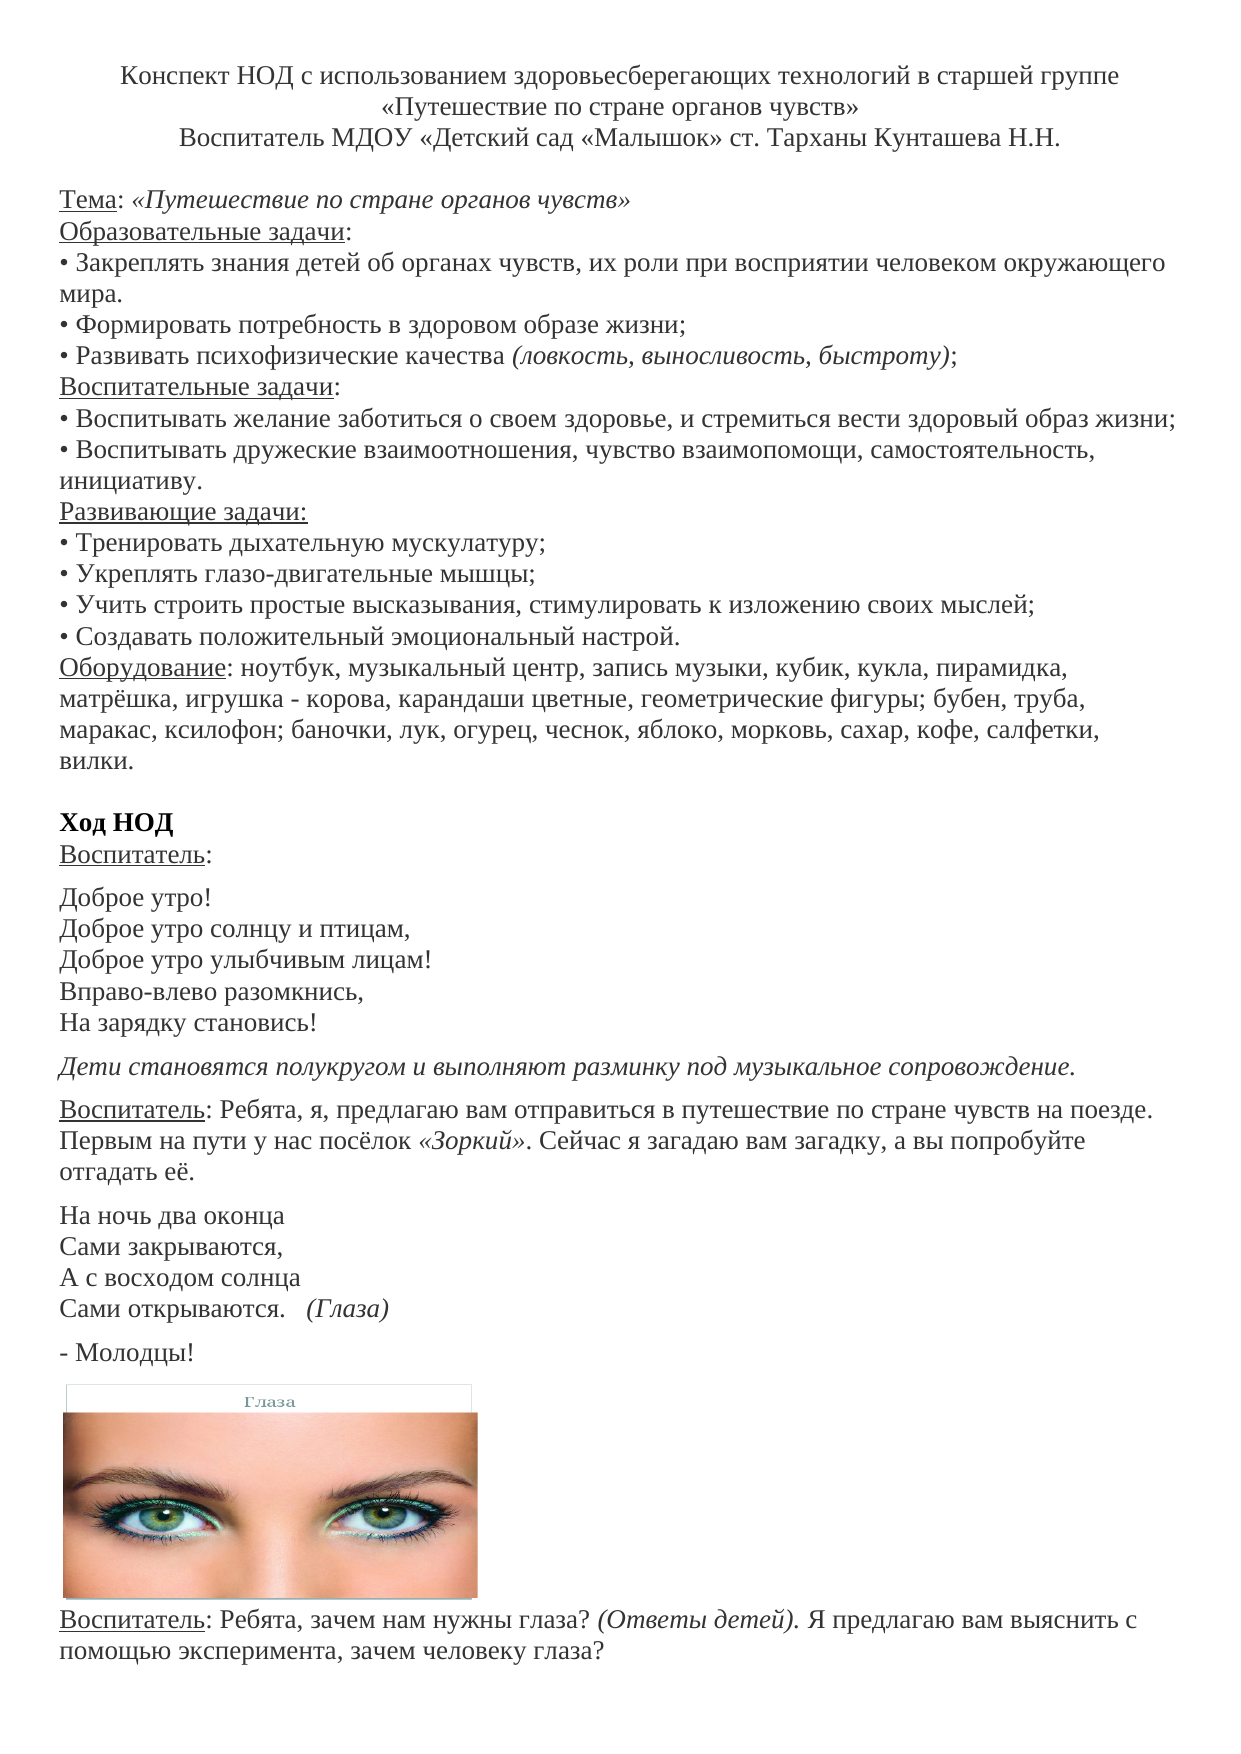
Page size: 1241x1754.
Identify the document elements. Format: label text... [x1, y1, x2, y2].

text Доброе утро солнцу и птицам, [59, 912, 1181, 944]
text Оборудование: ноутбук, музыкальный центр, запись музыки, кубик, кукла, пирамидка, матрёшка, игрушка - корова, карандаши цветные, геометрические фигуры; бубен, труба, маракас, ксилофон; баночки, лук, огурец, чеснок, яблоко, морковь, сахар, кофе, салфетки, вилки. [59, 651, 1181, 775]
text • Воспитывать желание заботиться о своем здоровье, и стремиться вести здоровый образ жизни; [59, 402, 1181, 433]
text А с восходом солнца [59, 1261, 1181, 1293]
text • Воспитывать дружеские взаимоотношения, чувство взаимопомощи, самостоятельность, инициативу. [59, 433, 1181, 495]
text Ход НОД [59, 807, 1181, 838]
text Воспитатель: Ребята, зачем нам нужны глаза? (Ответы детей). Я предлагаю вам выяснить с помощью эксперимента, зачем человеку глаза? [59, 1603, 1181, 1666]
text Конспект НОД с использованием здоровьесберегающих технологий в старшей группе «Путешествие по стране органов чувств» [59, 59, 1181, 121]
text Воспитатель: [59, 838, 1181, 869]
text Воспитательные задачи: [59, 371, 1181, 402]
text Сами открываются. (Глаза) [59, 1293, 1181, 1324]
text Образовательные задачи: [59, 215, 1181, 246]
text Развивающие задачи: [59, 495, 1181, 526]
text Воспитатель: Ребята, я, предлагаю вам отправиться в путешествие по стране чувств на поезде. Первым на пути у нас посёлок «Зоркий». Сейчас я загадаю вам загадку, а вы попробуйте отгадать её. [59, 1093, 1181, 1187]
text • Укреплять глазо-двигательные мышцы; [59, 557, 1181, 588]
text На зарядку становись! [59, 1006, 1181, 1037]
text • Учить строить простые высказывания, стимулировать к изложению своих мыслей; [59, 588, 1181, 620]
text На ночь два оконца [59, 1199, 1181, 1230]
text • Создавать положительный эмоциональный настрой. [59, 620, 1181, 651]
text • Закреплять знания детей об органах чувств, их роли при восприятии человеком окружающего мира. [59, 246, 1181, 308]
text - Молодцы! [59, 1336, 1181, 1367]
text • Развивать психофизические качества (ловкость, выносливость, быстроту); [59, 339, 1181, 371]
text • Формировать потребность в здоровом образе жизни; [59, 308, 1181, 339]
text • Тренировать дыхательную мускулатуру; [59, 526, 1181, 557]
text Доброе утро улыбчивым лицам! [59, 944, 1181, 975]
text Вправо-влево разомкнись, [59, 975, 1181, 1006]
text Дети становятся полукругом и выполняют разминку под музыкальное сопровождение. [59, 1049, 1181, 1081]
text Сами закрываются, [59, 1230, 1181, 1261]
text Воспитатель МДОУ «Детский сад «Малышок» ст. Тарханы Кунташева Н.Н. [59, 121, 1181, 152]
text Тема: «Путешествие по стране органов чувств» [59, 184, 1181, 215]
text Доброе утро! [59, 881, 1181, 912]
